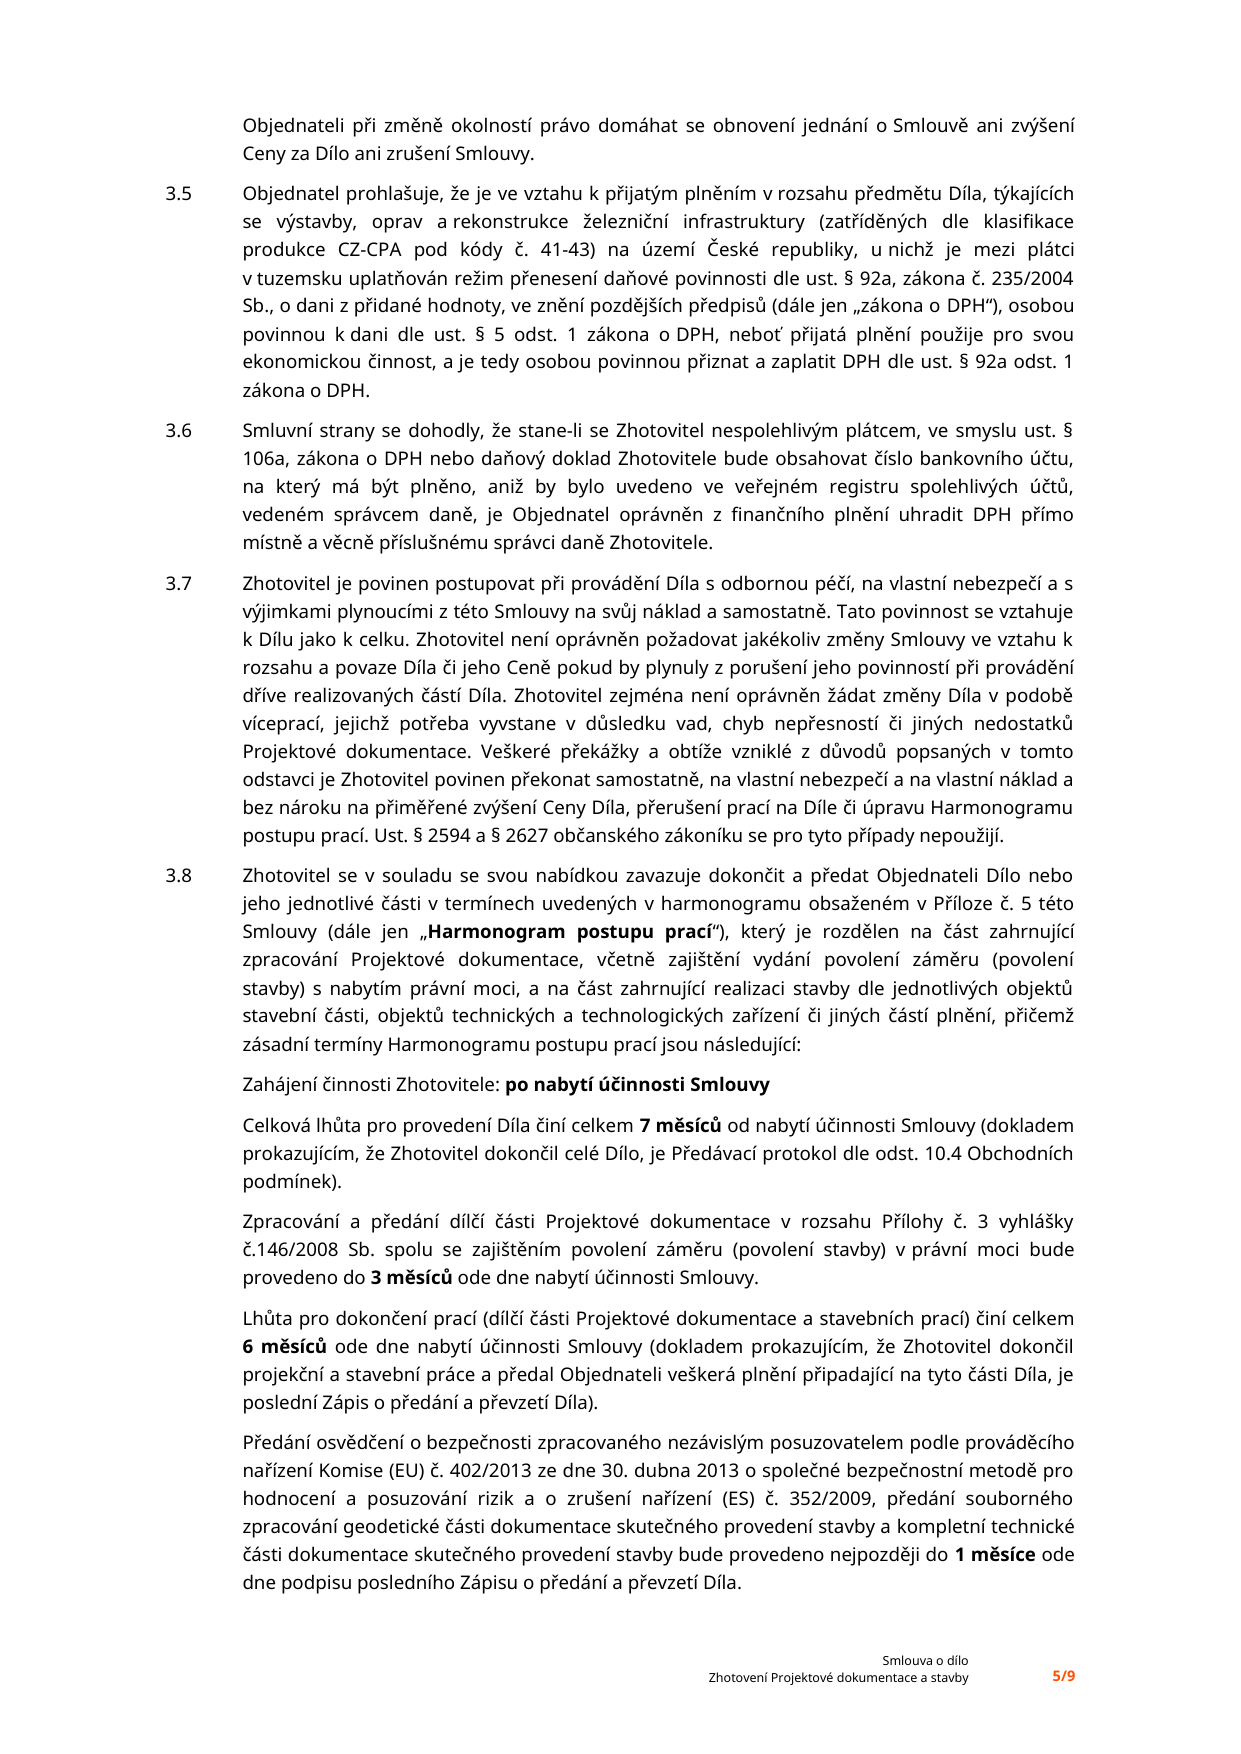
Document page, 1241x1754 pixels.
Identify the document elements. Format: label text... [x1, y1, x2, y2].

text Celková lhůta pro provedení Díla činí celkem 7 měsíců od nabytí účinnosti Smlouvy (dokladem prokazujícím, že Zhotovitel dokončil celé Dílo, je Předávací protokol dle odst. 10.4 Obchodních podmínek). [242, 1112, 1075, 1193]
text Lhůta pro dokončení prací (dílčí části Projektové dokumentace a stavebních prací) činí celkem 6 měsíců ode dne nabytí účinnosti Smlouvy (dokladem prokazujícím, že Zhotovitel dokončil projekční a stavební práce a předal Objednateli veškerá plnění připadající na tyto části Díla, je poslední Zápis o předání a převzetí Díla). [242, 1305, 1075, 1414]
text Zhotovitel je povinen postupovat při provádění Díla s odbornou péčí, na vlastní nebezpečí a s výjimkami plynoucími z této Smlouvy na svůj náklad a samostatně. Tato povinnost se vztahuje k Dílu jako k celku. Zhotovitel není oprávněn požadovat jakékoliv změny Smlouvy ve vztahu k rozsahu a povaze Díla či jeho Ceně pokud by plynuly z porušení jeho povinností při provádění dříve realizovaných částí Díla. Zhotovitel zejména není oprávněn žádat změny Díla v podobě víceprací, jejichž potřeba vyvstane v důsledku vad, chyb nepřesností či jiných nedostatků Projektové dokumentace. Veškeré překážky a obtíže vzniklé z důvodů popsaných v tomto odstavci je Zhotovitel povinen překonat samostatně, na vlastní nebezpečí a na vlastní náklad a bez nároku na přiměřené zvýšení Ceny Díla, přerušení prací na Díle či úpravu Harmonogramu postupu prací. Ust. § 2594 a § 2627 občanského zákoníku se pro tyto případy nepoužijí. [165, 570, 1075, 848]
text Smluvní strany se dohodly, že stane-li se Zhotovitel nespolehlivým plátcem, ve smyslu ust. § 106a, zákona o DPH nebo daňový doklad Zhotovitele bude obsahovat číslo bankovního účtu, na který má být plněno, aniž by bylo uvedeno ve veřejném registru spolehlivých účtů, vedeném správcem daně, je Objednatel oprávněn z finančního plnění uhradit DPH přímo místně a věcně příslušnému správci daně Zhotovitele. [165, 417, 1075, 555]
text Zahájení činnosti Zhotovitele: po nabytí účinnosti Smlouvy [242, 1071, 1075, 1097]
text Zpracování a předání dílčí části Projektové dokumentace v rozsahu Přílohy č. 3 vyhlášky č.146/2008 Sb. spolu se zajištěním povolení záměru (povolení stavby) v právní moci bude provedeno do 3 měsíců ode dne nabytí účinnosti Smlouvy. [242, 1208, 1075, 1290]
text Objednatel prohlašuje, že je ve vztahu k přijatým plněním v rozsahu předmětu Díla, týkajících se výstavby, oprav a rekonstrukce železniční infrastruktury (zatříděných dle klasifikace produkce CZ-CPA pod kódy č. 41-43) na území České republiky, u nichž je mezi plátci v tuzemsku uplatňován režim přenesení daňové povinnosti dle ust. § 92a, zákona č. 235/2004 Sb., o dani z přidané hodnoty, ve znění pozdějších předpisů (dále jen „zákona o DPH“), osobou povinnou k dani dle ust. § 5 odst. 1 zákona o DPH, neboť přijatá plnění použije pro svou ekonomickou činnost, a je tedy osobou povinnou přiznat a zaplatit DPH dle ust. § 92a odst. 1 zákona o DPH. [165, 181, 1075, 402]
text Předání osvědčení o bezpečnosti zpracovaného nezávislým posuzovatelem podle prováděcího nařízení Komise (EU) č. 402/2013 ze dne 30. dubna 2013 o společné bezpečnostní metodě pro hodnocení a posuzování rizik a o zrušení nařízení (ES) č. 352/2009, předání souborného zpracování geodetické části dokumentace skutečného provedení stavby a kompletní technické části dokumentace skutečného provedení stavby bude provedeno nejpozději do 1 měsíce ode dne podpisu posledního Zápisu o předání a převzetí Díla. [242, 1429, 1075, 1595]
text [165, 112, 1075, 166]
text Zhotovitel se v souladu se svou nabídkou zavazuje dokončit a předat Objednateli Dílo nebo jeho jednotlivé části v termínech uvedených v harmonogramu obsaženém v Příloze č. 5 této Smlouvy (dále jen „Harmonogram postupu prací“), který je rozdělen na část zahrnující zpracování Projektové dokumentace, včetně zajištění vydání povolení záměru (povolení stavby) s nabytím právní moci, a na část zahrnující realizaci stavby dle jednotlivých objektů stavební části, objektů technických a technologických zařízení či jiných částí plnění, přičemž zásadní termíny Harmonogramu postupu prací jsou následující: [165, 863, 1075, 1056]
